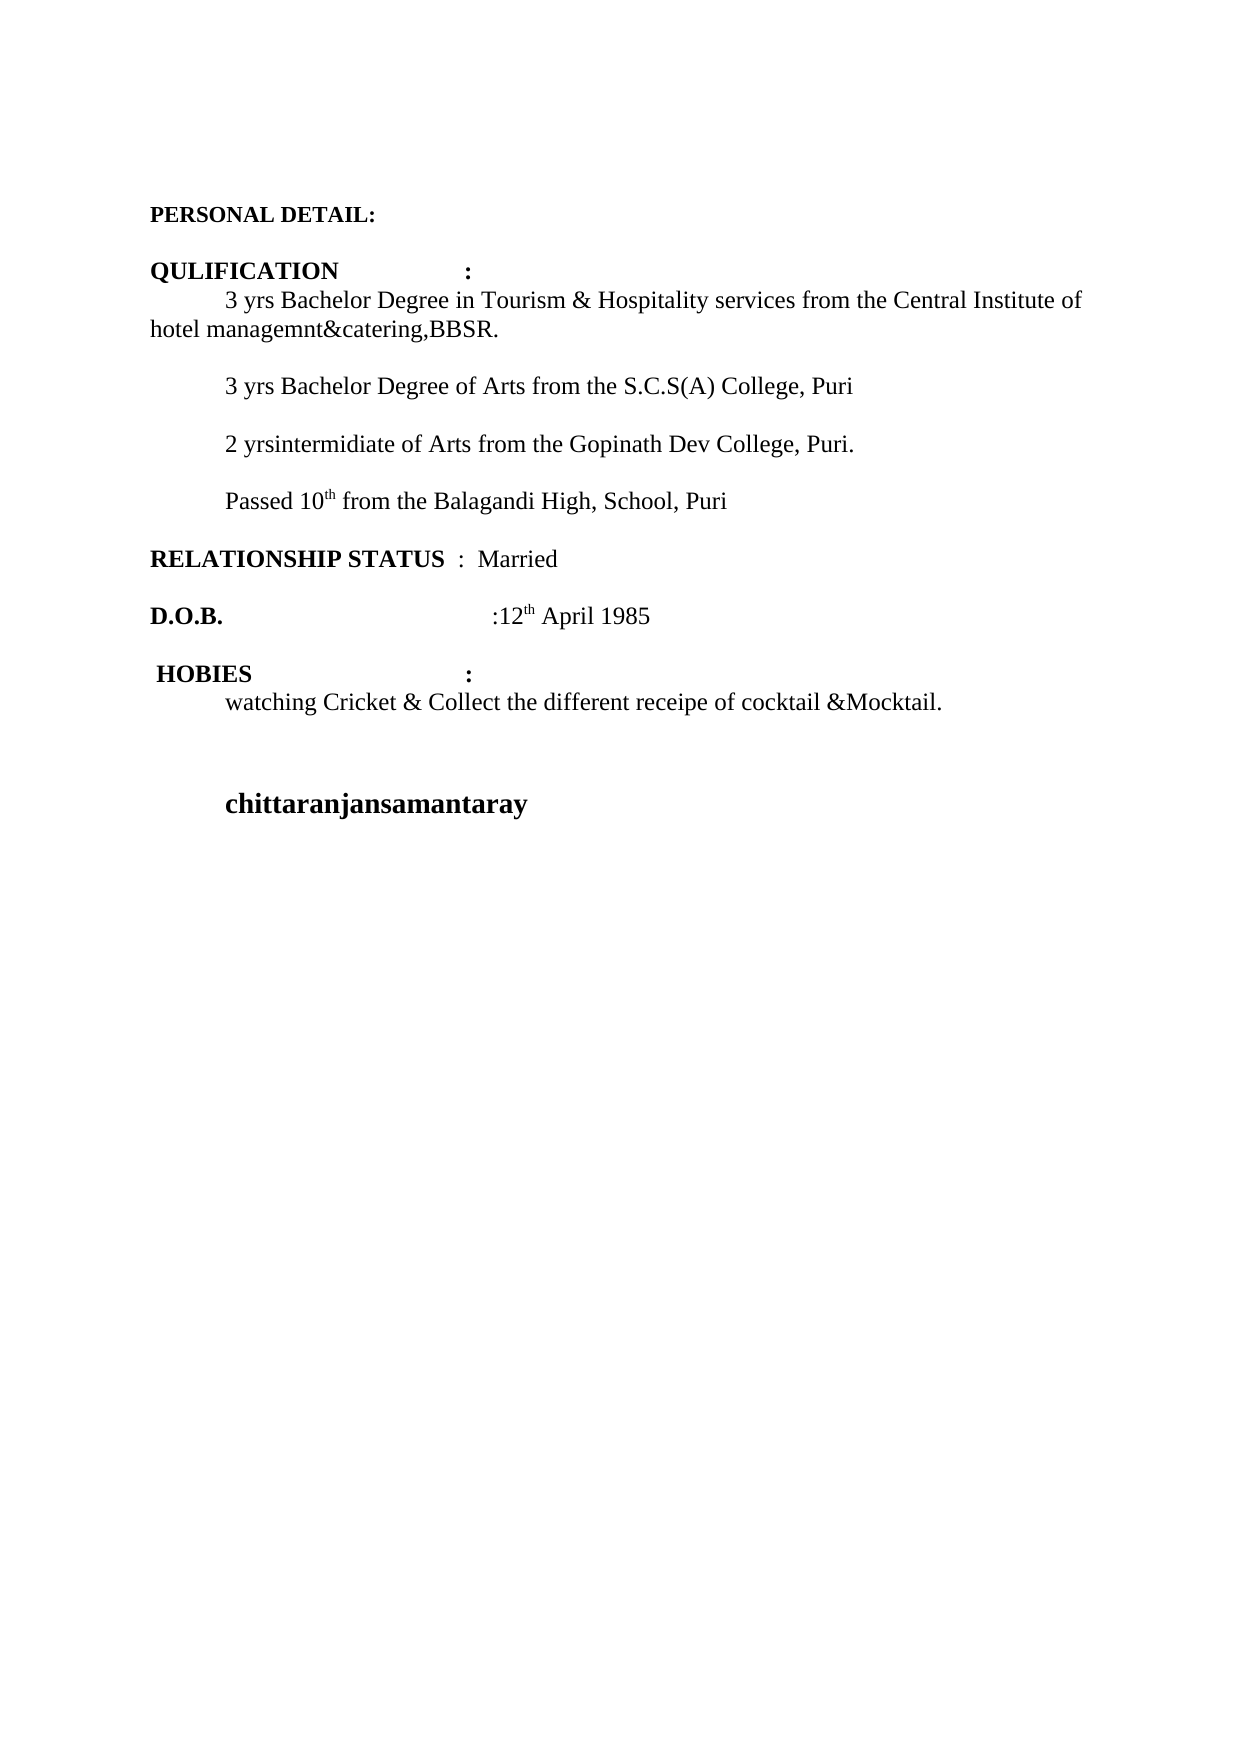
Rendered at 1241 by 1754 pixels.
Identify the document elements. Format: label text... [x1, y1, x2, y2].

text HOBIES : [150, 659, 1090, 687]
text RELATIONSHIP STATUS : Married [150, 544, 1090, 572]
text 3 yrs Bachelor Degree in Tourism & Hospitality services from the Central Institute of hotel managemnt&catering,BBSR. [150, 285, 1090, 342]
text watching Cricket & Collect the different receipe of cocktail &Mocktail. [150, 687, 1090, 716]
text D.O.B. :12th April 1985 [150, 601, 1090, 630]
list chittaranjansamantaray [225, 786, 1090, 820]
text PERSONAL DETAIL: [150, 201, 1090, 227]
text 2 yrsintermidiate of Arts from the Gopinath Dev College, Puri. [150, 429, 1090, 457]
text QULIFICATION : [150, 256, 1090, 285]
text 3 yrs Bachelor Degree of Arts from the S.C.S(A) College, Puri [150, 371, 1090, 400]
text Passed 10th from the Balagandi High, School, Puri [150, 486, 1090, 515]
